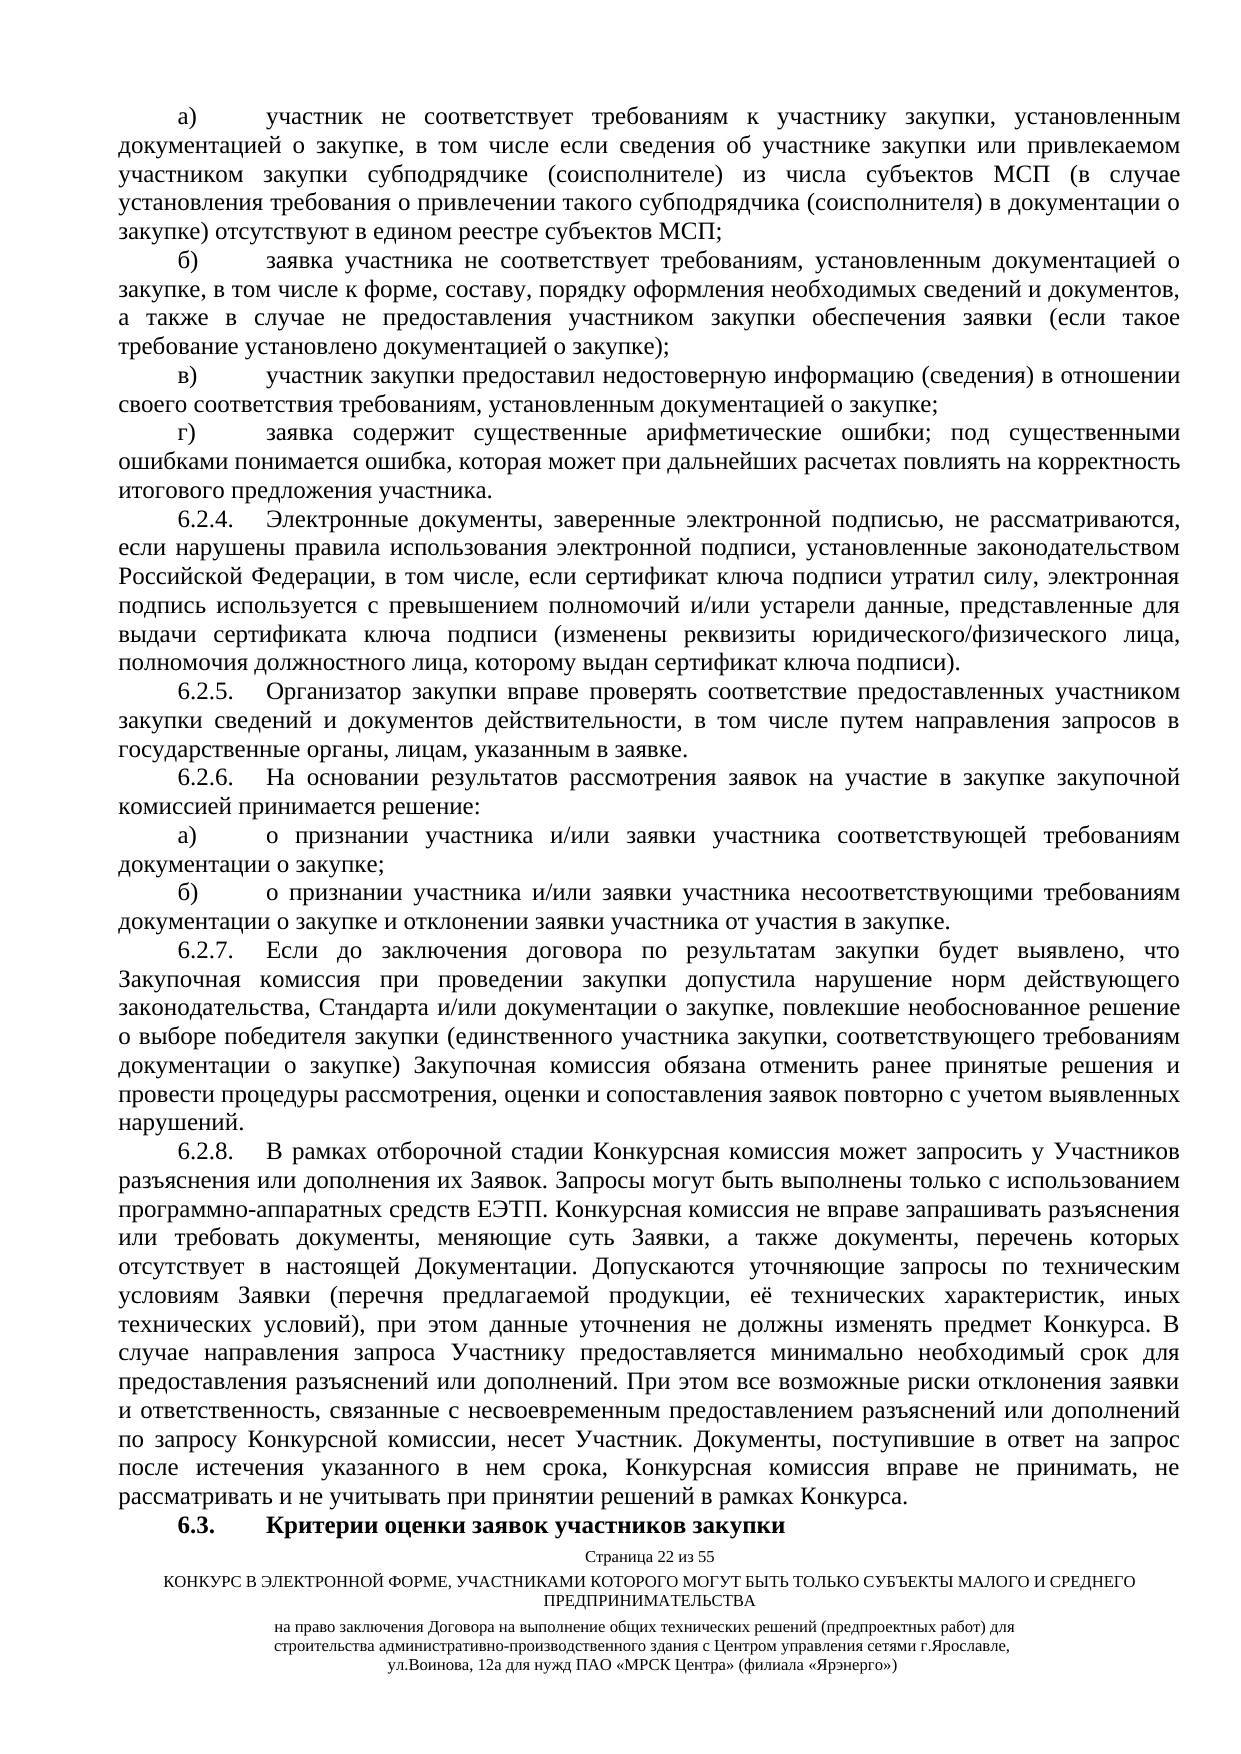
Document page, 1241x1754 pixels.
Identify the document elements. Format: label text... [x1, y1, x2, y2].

subtitle Если до заключения договора по результатам закупки будет выявлено, что Закупочная комиссия при проведении закупки допустила нарушение норм действующего законодательства, Стандарта и/или документации о закупке, повлекшие необоснованное решение о выборе победителя закупки (единственного участника закупки, соответствующего требованиям документации о закупке) Закупочная комиссия обязана отменить ранее принятые решения и провести процедуры рассмотрения, оценки и сопоставления заявок повторно с учетом выявленных нарушений. [118, 935, 1181, 1136]
subtitle о признании участника и/или заявки участника соответствующей требованиям документации о закупке; [118, 820, 1181, 877]
list участник не соответствует требованиям к участнику закупки, установленным документацией о закупке, в том числе если сведения об участнике закупки или привлекаемом участником закупки субподрядчике (соисполнителе) из числа субъектов МСП (в случае установления требования о привлечении такого субподрядчика (соисполнителя) в документации о закупке) отсутствуют в едином реестре субъектов МСП; [118, 101, 1181, 245]
subtitle Электронные документы, заверенные электронной подписью, не рассматриваются, если нарушены правила использования электронной подписи, установленные законодательством Российской Федерации, в том числе, если сертификат ключа подписи утратил силу, электронная подпись используется с превышением полномочий и/или устарели данные, представленные для выдачи сертификата ключа подписи (изменены реквизиты юридического/физического лица, полномочия должностного лица, которому выдан сертификат ключа подписи). [118, 504, 1181, 676]
subtitle В рамках отборочной стадии Конкурсная комиссия может запросить у Участников разъяснения или дополнения их Заявок. Запросы могут быть выполнены только с использованием программно-аппаратных средств ЕЭТП. Конкурсная комиссия не вправе запрашивать разъяснения или требовать документы, меняющие суть Заявки, а также документы, перечень которых отсутствует в настоящей Документации. Допускаются уточняющие запросы по техническим условиям Заявки (перечня предлагаемой продукции, её технических характеристик, иных технических условий), при этом данные уточнения не должны изменять предмет Конкурса. В случае направления запроса Участнику предоставляется минимально необходимый срок для предоставления разъяснений или дополнений. При этом все возможные риски отклонения заявки и ответственность, связанные с несвоевременным предоставлением разъяснений или дополнений по запросу Конкурсной комиссии, несет Участник. Документы, поступившие в ответ на запрос после истечения указанного в нем срока, Конкурсная комиссия вправе не принимать, не рассматривать и не учитывать при принятии решений в рамках Конкурса. [118, 1136, 1181, 1510]
subtitle На основании результатов рассмотрения заявок на участие в закупке закупочной комиссией принимается решение: [118, 762, 1181, 820]
list заявка участника не соответствует требованиям, установленным документацией о закупке, в том числе к форме, составу, порядку оформления необходимых сведений и документов, а также в случае не предоставления участником закупки обеспечения заявки (если такое требование установлено документацией о закупке); [118, 245, 1181, 360]
subtitle Критерии оценки заявок участников закупки [118, 1510, 1181, 1539]
list участник закупки предоставил недостоверную информацию (сведения) в отношении своего соответствия требованиям, установленным документацией о закупке; [118, 360, 1181, 417]
subtitle Организатор закупки вправе проверять соответствие предоставленных участником закупки сведений и документов действительности, в том числе путем направления запросов в государственные органы, лицам, указанным в заявке. [118, 676, 1181, 762]
subtitle о признании участника и/или заявки участника несоответствующими требованиям документации о закупке и отклонении заявки участника от участия в закупке. [118, 877, 1181, 935]
list заявка содержит существенные арифметические ошибки; под существенными ошибками понимается ошибка, которая может при дальнейших расчетах повлиять на корректность итогового предложения участника. [118, 417, 1181, 504]
